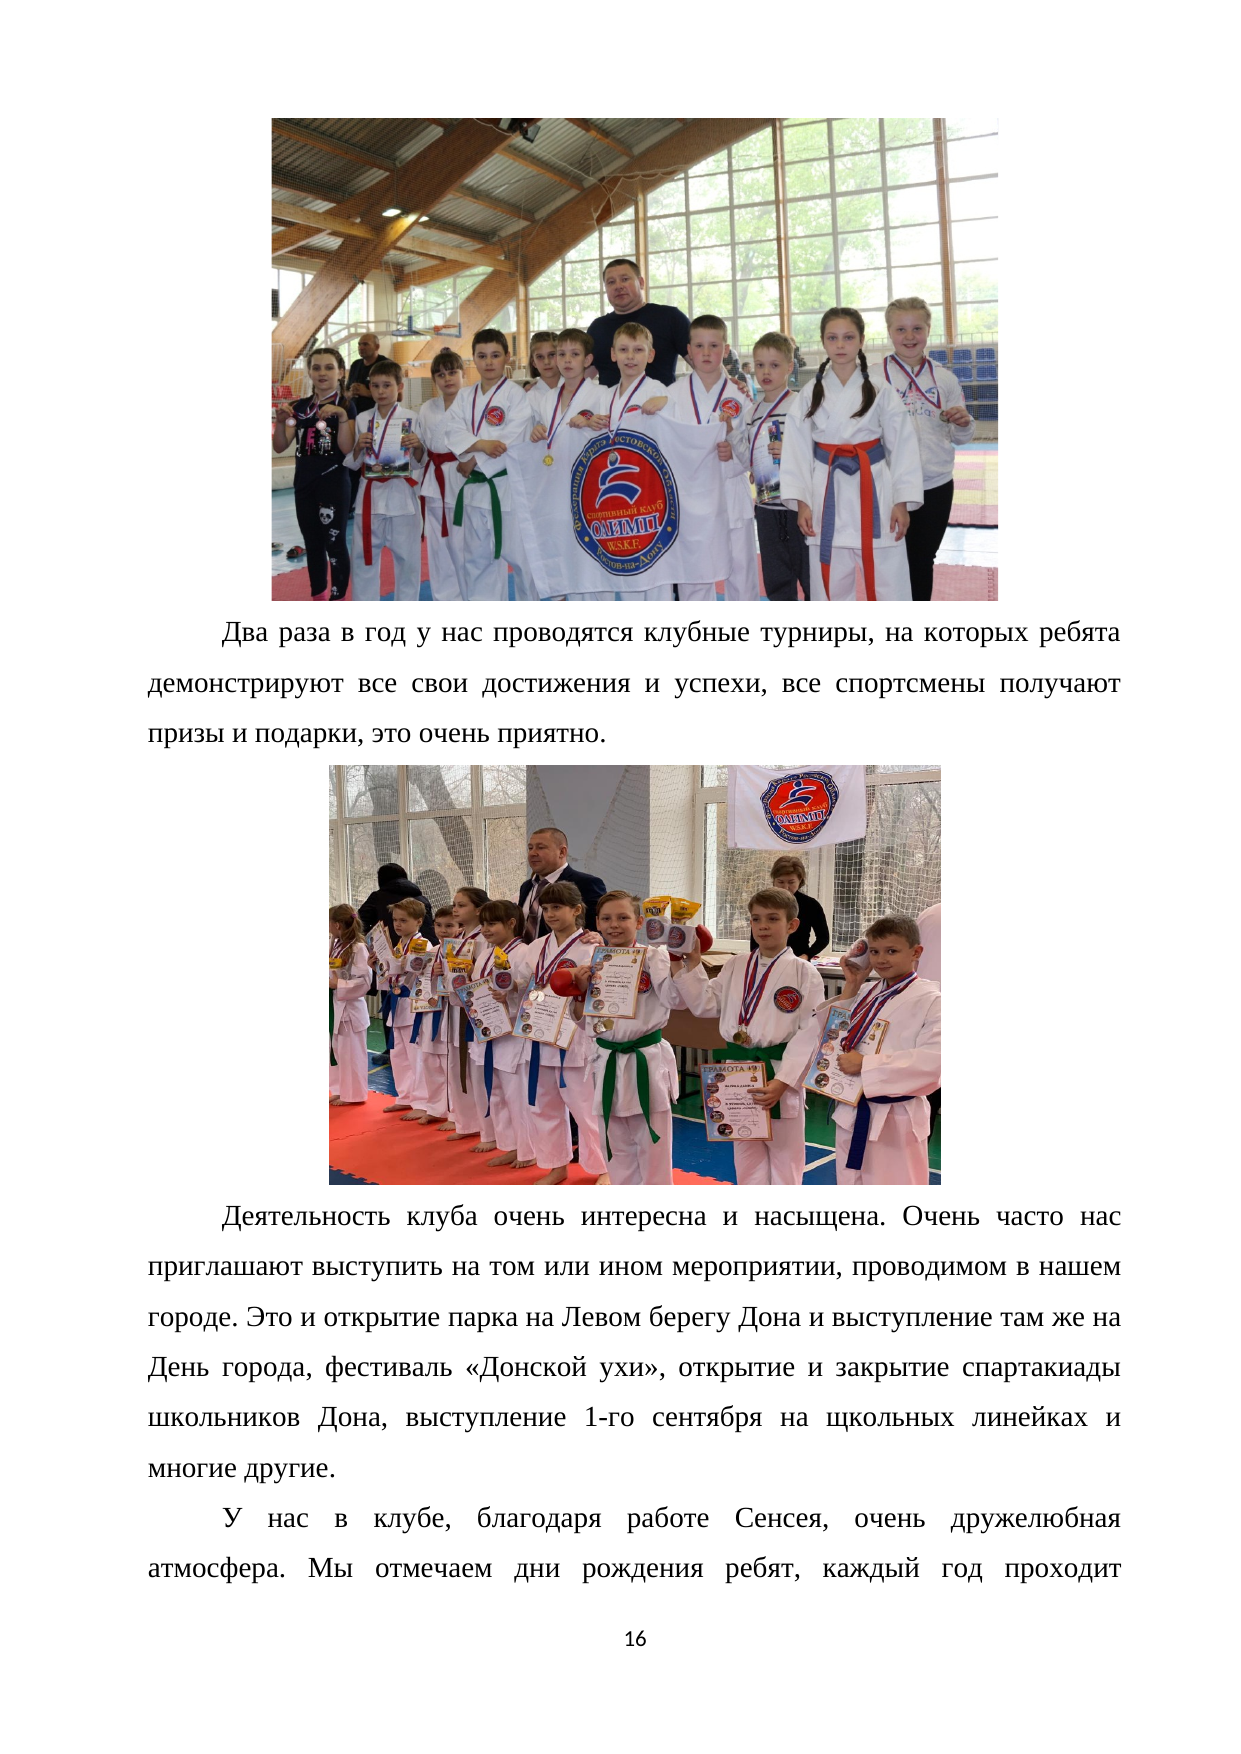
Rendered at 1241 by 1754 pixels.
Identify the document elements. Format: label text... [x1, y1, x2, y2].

picture [271, 118, 999, 601]
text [148, 1500, 1122, 1584]
picture [329, 765, 941, 1185]
text Деятельность клуба очень интересна и насыщена. Очень часто нас приглашают выступить на том или ином мероприятии, проводимом в нашем городе. Это и открытие парка на Левом берегу Дона и выступление там же на День города, фестиваль «Донской ухи», открытие и закрытие спартакиады школьников Дона, выступление 1-го сентября на щкольных линейках и многие другие. [148, 1198, 1122, 1483]
text Два раза в год у нас проводятся клубные турниры, на которых ребята демонстрируют все свои достижения и успехи, все спортсмены получают призы и подарки, это очень приятно. [148, 614, 1122, 749]
